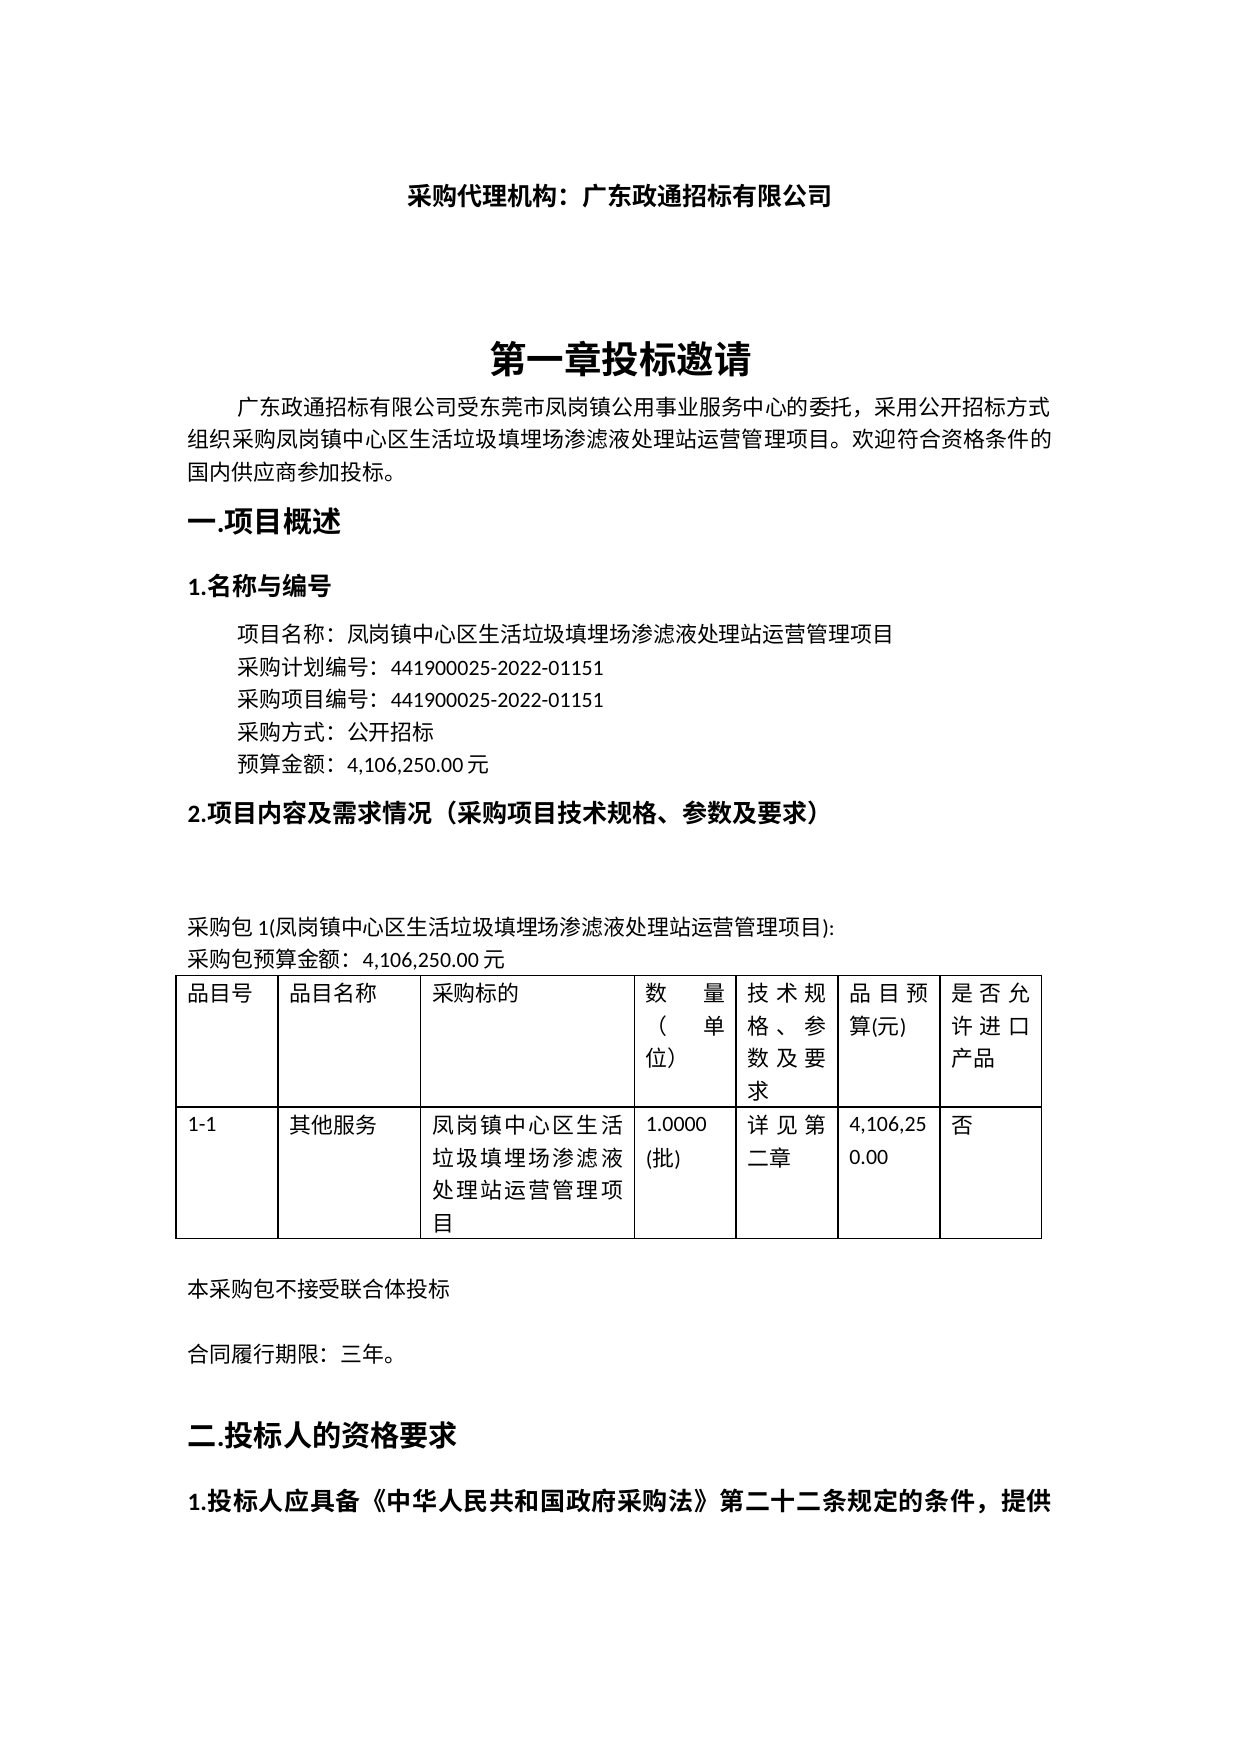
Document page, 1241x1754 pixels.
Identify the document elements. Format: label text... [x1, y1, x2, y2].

text 合同履行期限：三年。 [187, 1337, 1053, 1369]
text 广东政通招标有限公司受东莞市凤岗镇公用事业服务中心的委托，采用公开招标方式组织采购凤岗镇中心区生活垃圾填埋场渗滤液处理站运营管理项目。欢迎符合资格条件的国内供应商参加投标。 [187, 389, 1053, 487]
text 预算金额：4,106,250.00元 [187, 747, 1053, 779]
text 采购方式：公开招标 [187, 714, 1053, 747]
table_header 数量（单位） [635, 976, 735, 1106]
text 一.项目概述 [187, 487, 1053, 552]
text 2.项目内容及需求情况（采购项目技术规格、参数及要求） [187, 779, 1053, 844]
table_header 品目预算(元) [839, 976, 939, 1106]
text 采购计划编号：441900025-2022-01151 [187, 649, 1053, 682]
table_header 技术规格、参数及要求 [737, 976, 837, 1106]
table_header 品目号 [177, 976, 277, 1106]
text 项目名称：凤岗镇中心区生活垃圾填埋场渗滤液处理站运营管理项目 [187, 617, 1053, 649]
text 1.名称与编号 [187, 552, 1053, 617]
text 采购项目编号：441900025-2022-01151 [187, 682, 1053, 714]
table_cell 4,106,250.00 [839, 1108, 939, 1238]
table_header 是否允许进口产品 [941, 976, 1041, 1106]
table_cell 详见第二章 [737, 1108, 837, 1238]
table_cell 凤岗镇中心区生活垃圾填埋场渗滤液处理站运营管理项目 [421, 1108, 634, 1238]
table_header 采购标的 [421, 976, 634, 1106]
text 采购包1(凤岗镇中心区生活垃圾填埋场渗滤液处理站运营管理项目): [187, 909, 1053, 942]
table_cell 1.0000(批) [635, 1108, 735, 1238]
table_cell 其他服务 [279, 1108, 420, 1238]
text 本采购包不接受联合体投标 [187, 1272, 1053, 1304]
text 第一章投标邀请 [187, 324, 1053, 389]
text 采购代理机构：广东政通招标有限公司 [187, 162, 1053, 227]
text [187, 1467, 1053, 1532]
table_cell 1-1 [177, 1108, 277, 1238]
text 二.投标人的资格要求 [187, 1402, 1053, 1467]
text 采购包预算金额：4,106,250.00元 [187, 942, 1053, 974]
table_header 品目名称 [279, 976, 420, 1106]
table_cell 否 [941, 1108, 1041, 1238]
